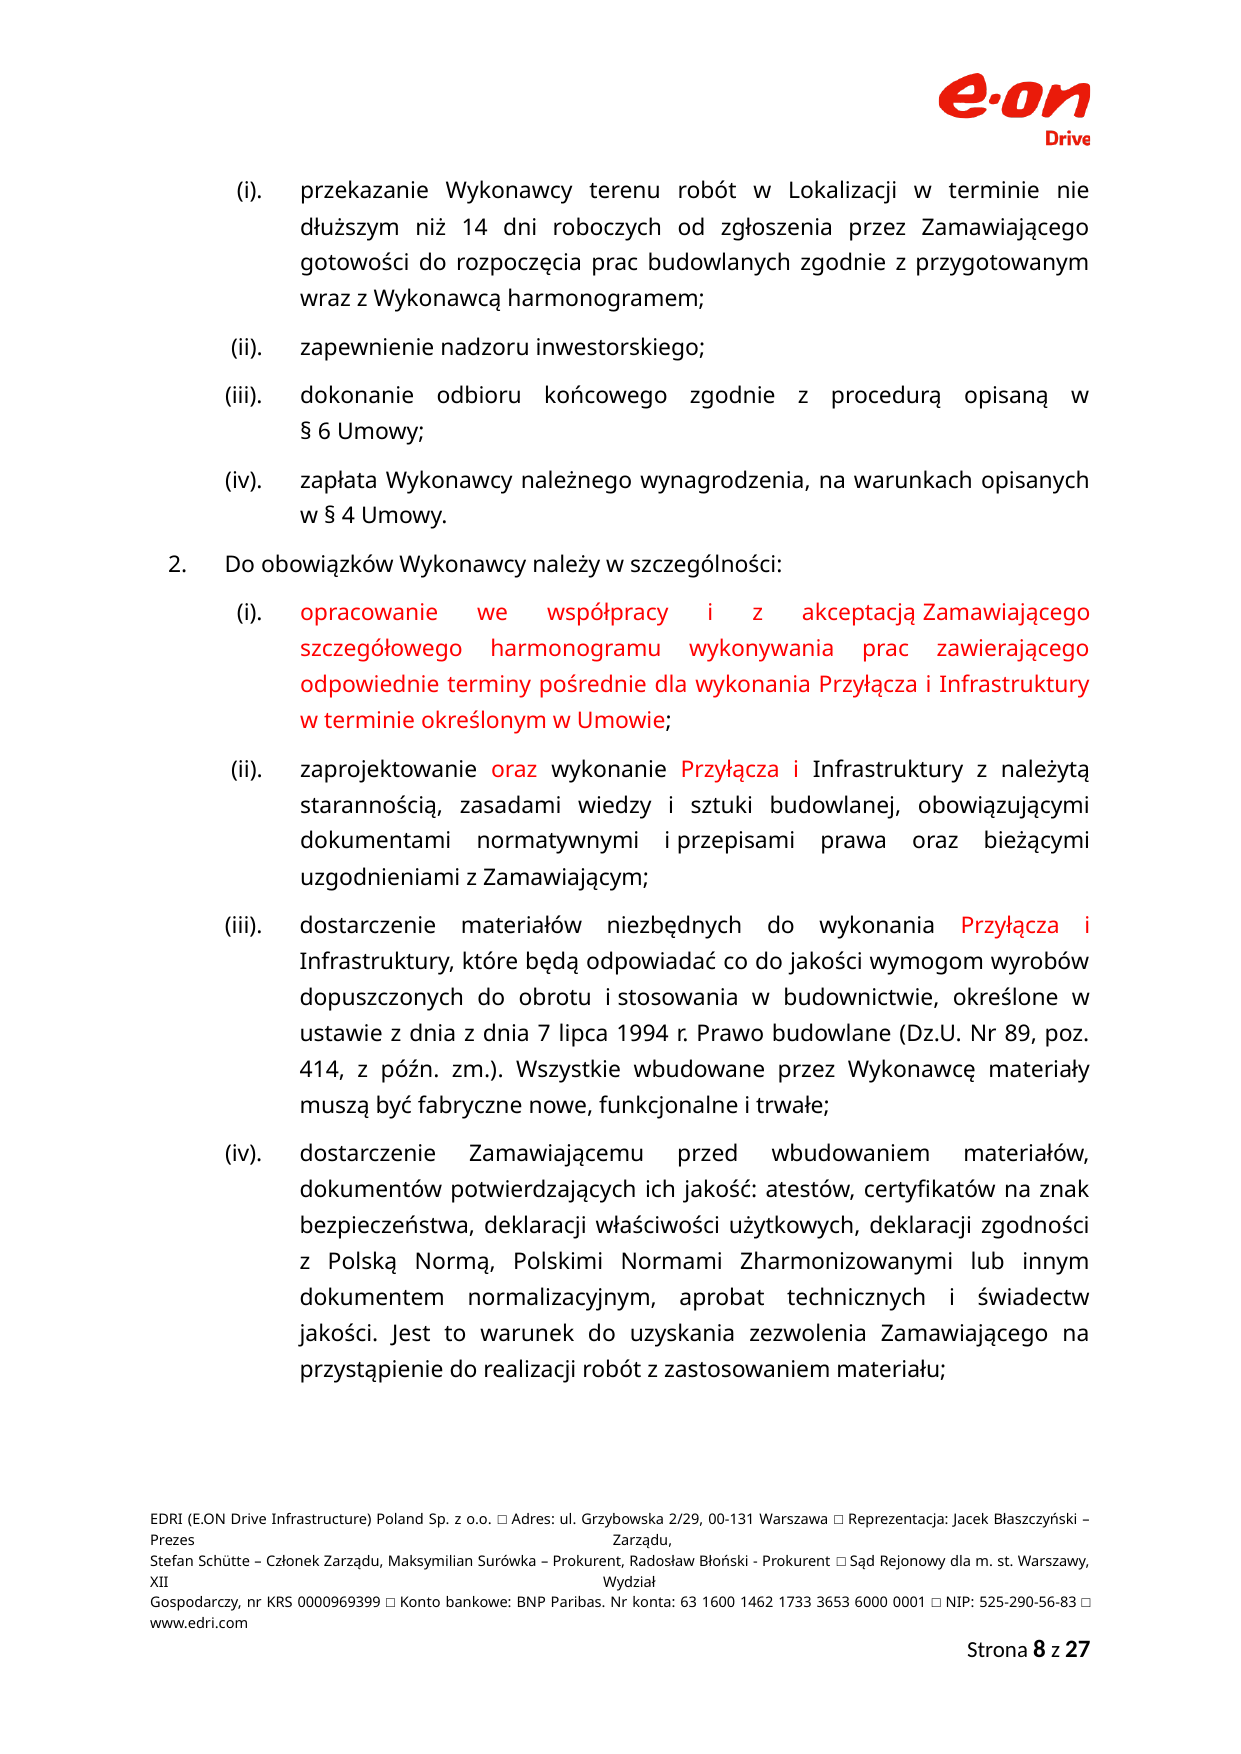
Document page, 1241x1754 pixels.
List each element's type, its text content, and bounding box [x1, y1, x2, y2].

list dokonanie odbioru końcowego zgodnie z procedurą opisaną w § 6 Umowy; [262, 379, 1090, 446]
list przekazanie Wykonawcy terenu robót w Lokalizacji w terminie nie dłuższym niż 14 dni roboczych od zgłoszenia przez Zamawiającego gotowości do rozpoczęcia prac budowlanych zgodnie z przygotowanym wraz z Wykonawcą harmonogramem; [262, 174, 1090, 313]
list dostarczenie Zamawiającemu przed wbudowaniem materiałów, dokumentów potwierdzających ich jakość: atestów, certyfikatów na znak bezpieczeństwa, deklaracji właściwości użytkowych, deklaracji zgodności z Polską Normą, Polskimi Normami Zharmonizowanymi lub innym dokumentem normalizacyjnym, aprobat technicznych i świadectw jakości. Jest to warunek do uzyskania zezwolenia Zamawiającego na przystąpienie do realizacji robót z zastosowaniem materiału; [262, 1137, 1090, 1384]
list Do obowiązków Wykonawcy należy w szczególności: [187, 548, 1090, 579]
list opracowanie we współpracy i z akceptacją Zamawiającego szczegółowego harmonogramu wykonywania prac zawierającego odpowiednie terminy pośrednie dla wykonania Przyłącza i Infrastruktury w terminie określonym w Umowie; [262, 596, 1090, 735]
list zapewnienie nadzoru inwestorskiego; [262, 331, 1090, 362]
list zapłata Wykonawcy należnego wynagrodzenia, na warunkach opisanych w § 4 Umowy. [262, 463, 1090, 531]
list zaprojektowanie oraz wykonanie Przyłącza i Infrastruktury z należytą starannością, zasadami wiedzy i sztuki budowlanej, obowiązującymi dokumentami normatywnymi i przepisami prawa oraz bieżącymi uzgodnieniami z Zamawiającym; [262, 753, 1090, 892]
picture [938, 73, 1091, 150]
list dostarczenie materiałów niezbędnych do wykonania Przyłącza i Infrastruktury, które będą odpowiadać co do jakości wymogom wyrobów dopuszczonych do obrotu i stosowania w budownictwie, określone w ustawie z dnia z dnia 7 lipca 1994 r. Prawo budowlane (Dz.U. Nr 89, poz. 414, z późn. zm.). Wszystkie wbudowane przez Wykonawcę materiały muszą być fabryczne nowe, funkcjonalne i trwałe; [262, 909, 1090, 1120]
